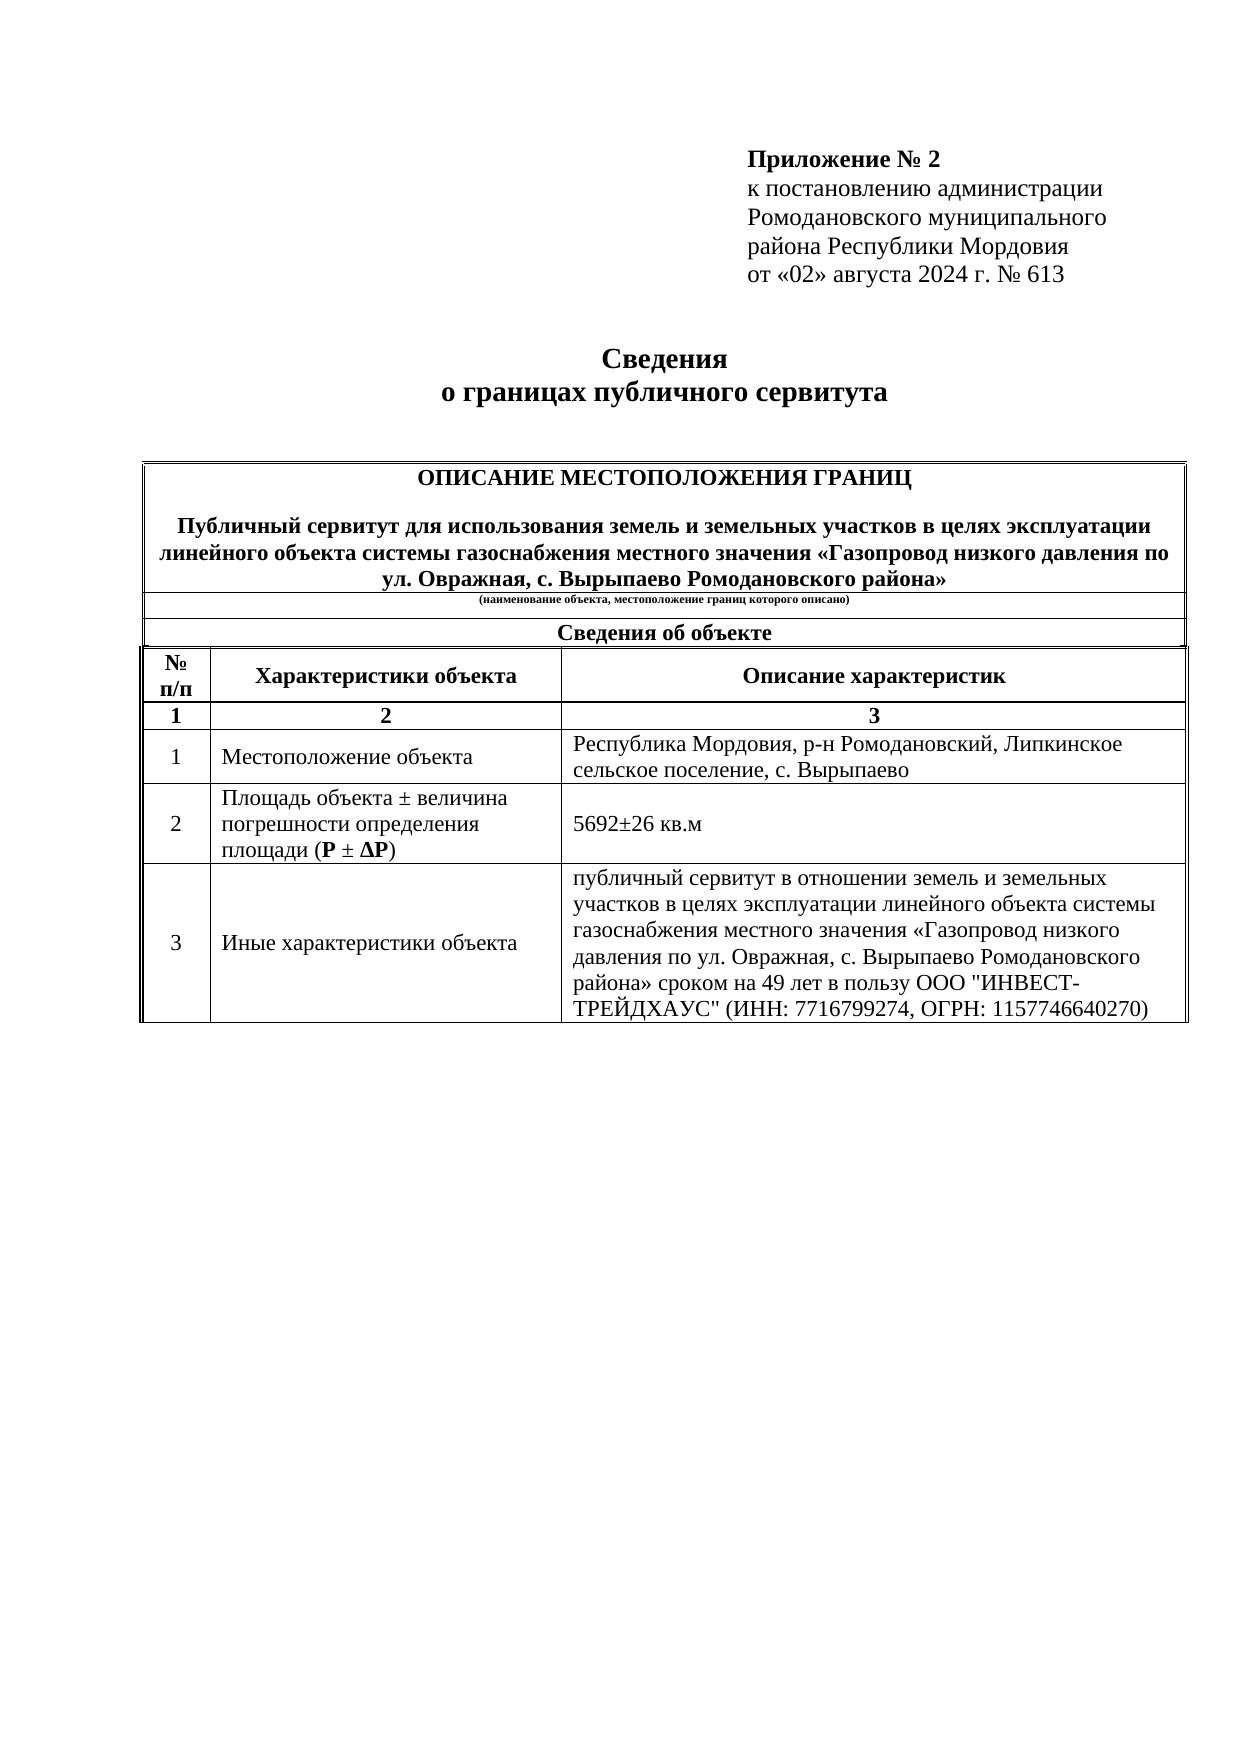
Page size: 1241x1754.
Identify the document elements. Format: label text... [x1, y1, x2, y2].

table_cell 3 [562, 703, 1185, 729]
table_cell 5692±26 кв.м [562, 784, 1185, 863]
text от «02» августа 2024 г. № 613 [747, 259, 1187, 288]
table_cell Описание характеристик [562, 649, 1185, 701]
text Приложение № 2 [747, 118, 1187, 173]
table_cell (наименование объекта, местоположение границ которого описано) [145, 593, 1184, 618]
table_cell 3 [144, 864, 210, 1022]
table_cell 1 [144, 730, 210, 782]
table_header ОПИСАНИЕ МЕСТОПОЛОЖЕНИЯ ГРАНИЦ [143, 462, 1186, 512]
table_cell Площадь объекта ± величина погрешности определения площади (Р ± ΔР) [211, 784, 561, 863]
table_cell Республика Мордовия, р-н Ромодановский, Липкинское сельское поселение, с. Вырыпаево [562, 730, 1185, 782]
table_cell 1 [144, 703, 210, 729]
table_cell 2 [211, 703, 561, 729]
text о границах публичного сервитута [142, 374, 1187, 408]
text района Республики Мордовия [747, 231, 1187, 259]
table_cell 2 [144, 784, 210, 863]
table_cell Местоположение объекта [211, 730, 561, 782]
text Ромодановского муниципального [747, 202, 1187, 231]
text Сведения [142, 341, 1187, 374]
table_cell Публичный сервитут для использования земель и земельных участков в целях эксплуатации линейного объекта системы газоснабжения местного значения «Газопровод низкого давления по ул. Овражная, с. Вырыпаево Ромодановского района» [145, 513, 1184, 592]
table_cell Иные характеристики объекта [211, 864, 561, 1022]
table_cell Характеристики объекта [211, 649, 561, 701]
table_cell Сведения об объекте [145, 619, 1184, 646]
text к постановлению администрации [747, 173, 1187, 202]
table_cell № п/п [144, 649, 210, 701]
table_cell публичный сервитут в отношении земель и земельных участков в целях эксплуатации линейного объекта системы газоснабжения местного значения «Газопровод низкого давления по ул. Овражная, с. Вырыпаево Ромодановского района» сроком на 49 лет в пользу ООО "ИНВЕСТ-ТРЕЙДХАУС" (ИНН: 7716799274, ОГРН: 1157746640270) [562, 864, 1185, 1022]
